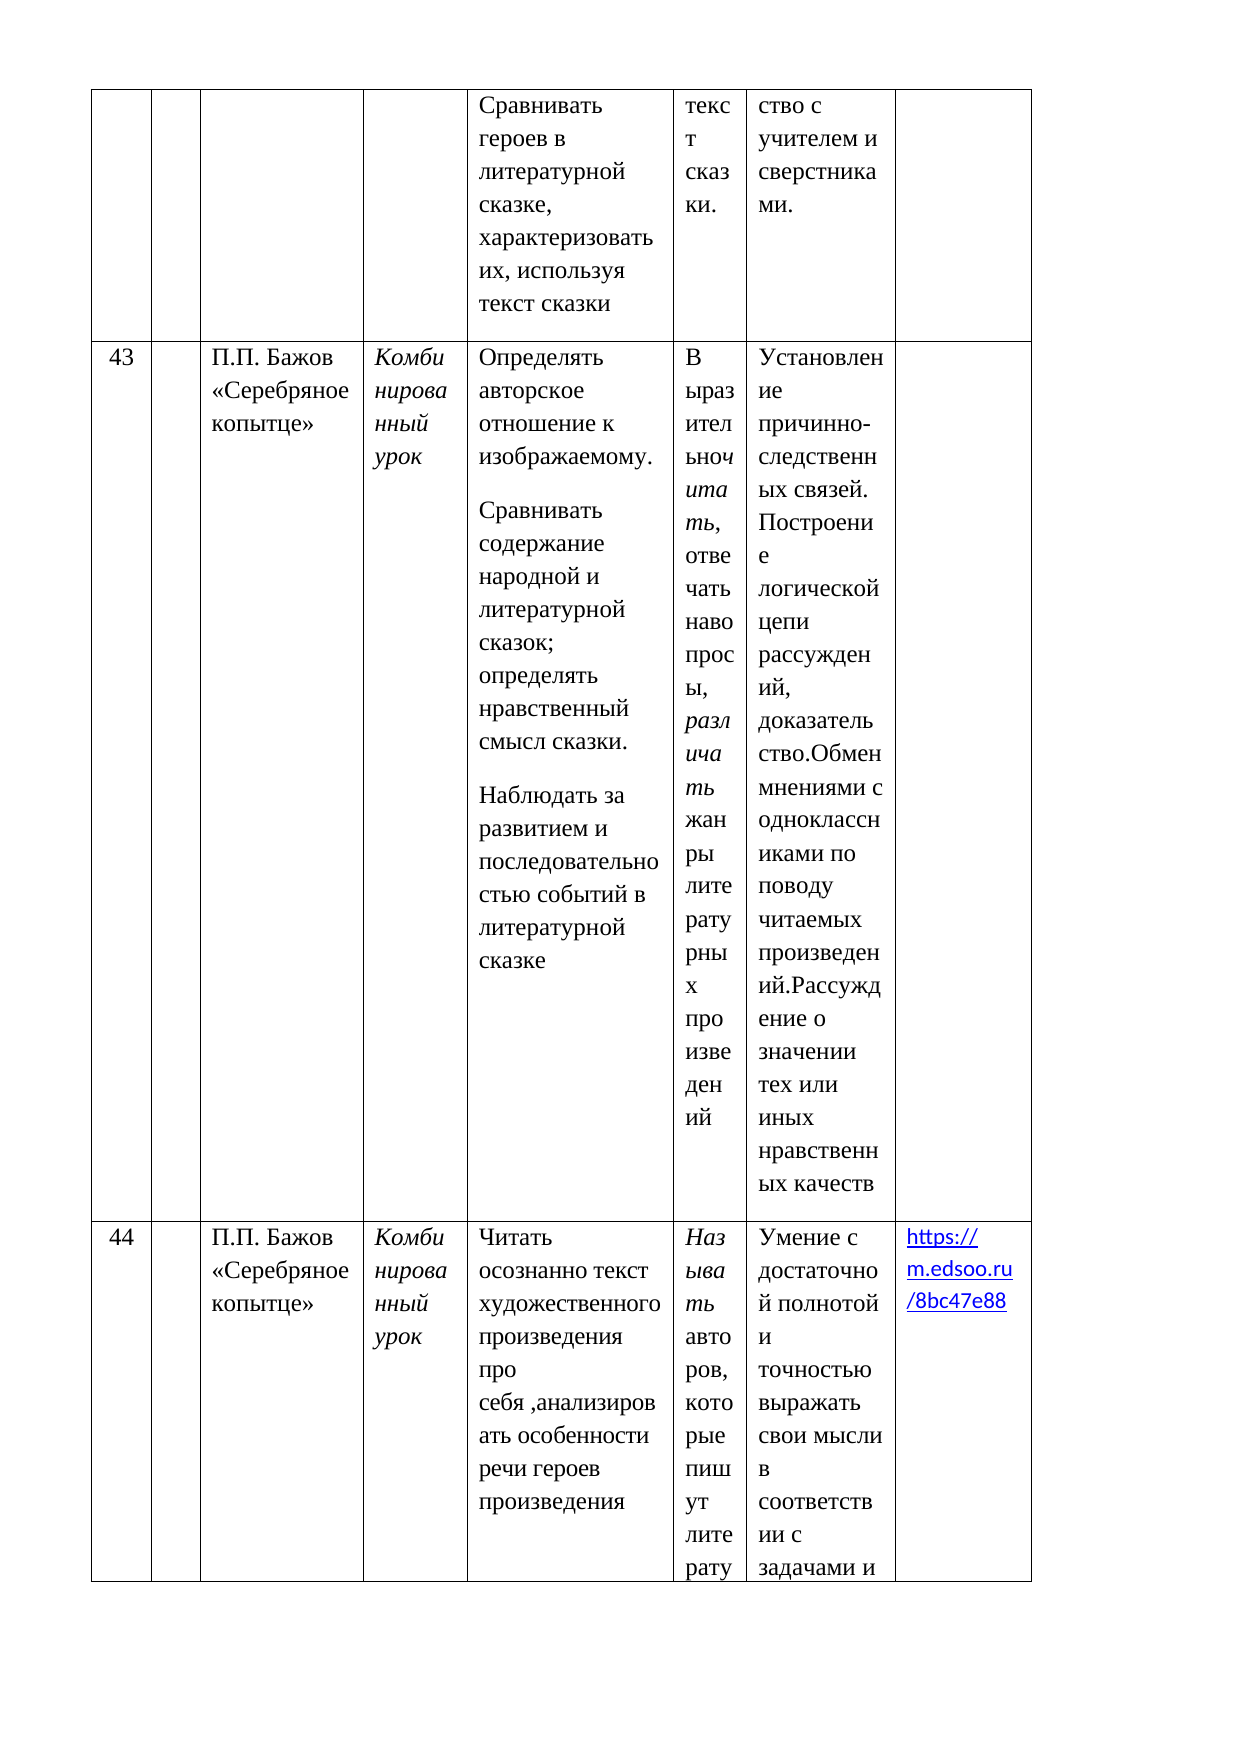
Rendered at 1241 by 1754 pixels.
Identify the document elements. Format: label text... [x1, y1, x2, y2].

table_cell 44 [92, 1222, 151, 1581]
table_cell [674, 90, 746, 341]
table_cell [364, 90, 467, 341]
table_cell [747, 90, 895, 341]
table_cell [152, 342, 200, 1221]
table_cell [152, 1222, 200, 1581]
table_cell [674, 1222, 746, 1581]
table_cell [468, 90, 673, 341]
table_cell Выразительночитать, отвечать навопросы, различать жанры литературных произведений [674, 342, 746, 1221]
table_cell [896, 1222, 1031, 1581]
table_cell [201, 90, 363, 341]
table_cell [364, 1222, 467, 1581]
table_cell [468, 1222, 673, 1581]
table_cell [896, 90, 1031, 341]
table_cell Установление причинно-следственных связей. Построение логической цепи рассуждений, доказательство.Обмен мнениями с одноклассниками по поводу читаемых произведений.Рассуждение о значении тех или иных нравственных качеств [747, 342, 895, 1221]
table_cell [747, 1222, 895, 1581]
table_cell [896, 342, 1031, 1221]
table_cell [152, 90, 200, 341]
table_cell 42 [92, 90, 151, 341]
table_cell П.П. Бажов «Серебряное копытце» [201, 342, 363, 1221]
table_cell Комбинированный урок [364, 342, 467, 1221]
table_cell 43 [92, 342, 151, 1221]
table_cell Определять авторское отношение к изображаемому. Сравнивать содержание народной и литературной сказок; определять нравственный смысл сказки. Наблюдать за развитием и последовательностью событий в литературной сказке [468, 342, 673, 1221]
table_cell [201, 1222, 363, 1581]
